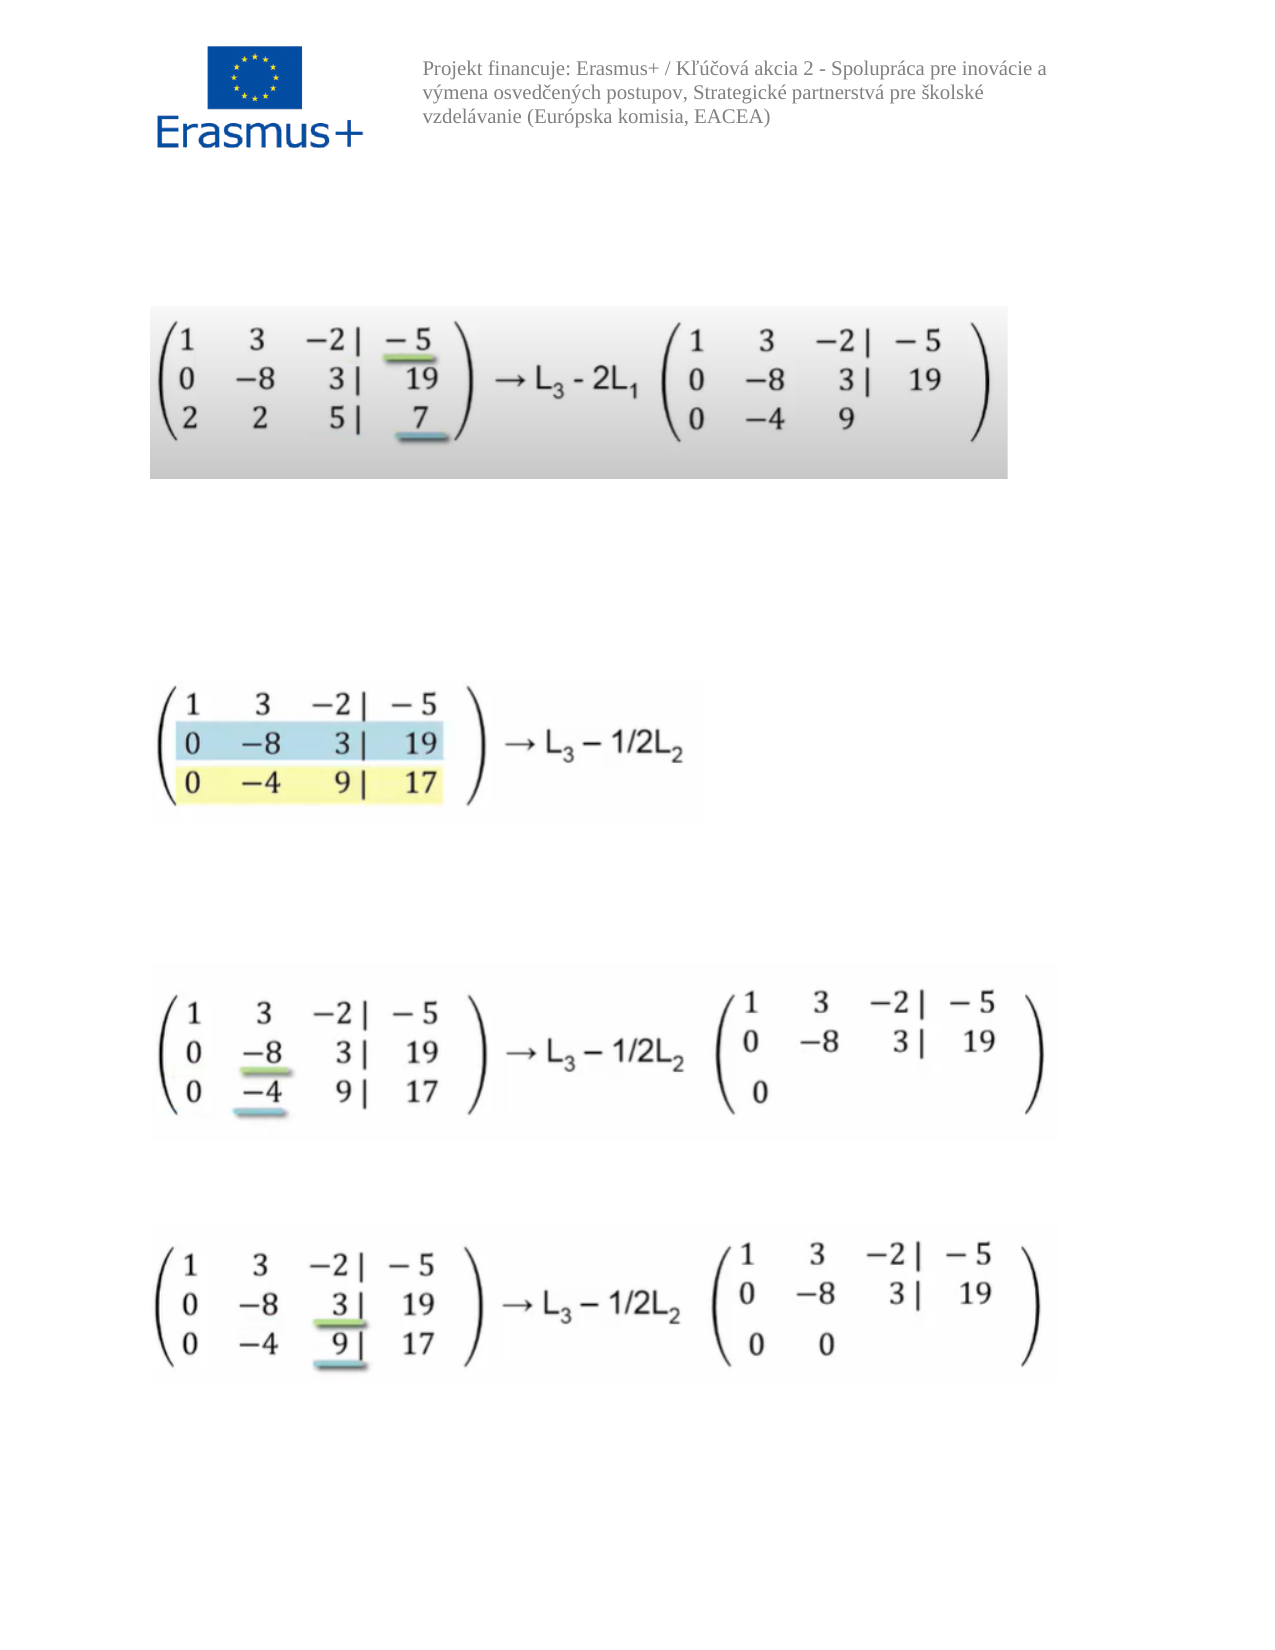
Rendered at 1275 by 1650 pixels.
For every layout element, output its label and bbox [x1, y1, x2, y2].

picture [150, 306, 1008, 479]
picture [150, 28, 366, 150]
picture [150, 964, 1059, 1140]
picture [150, 679, 704, 822]
picture [150, 1222, 1059, 1381]
